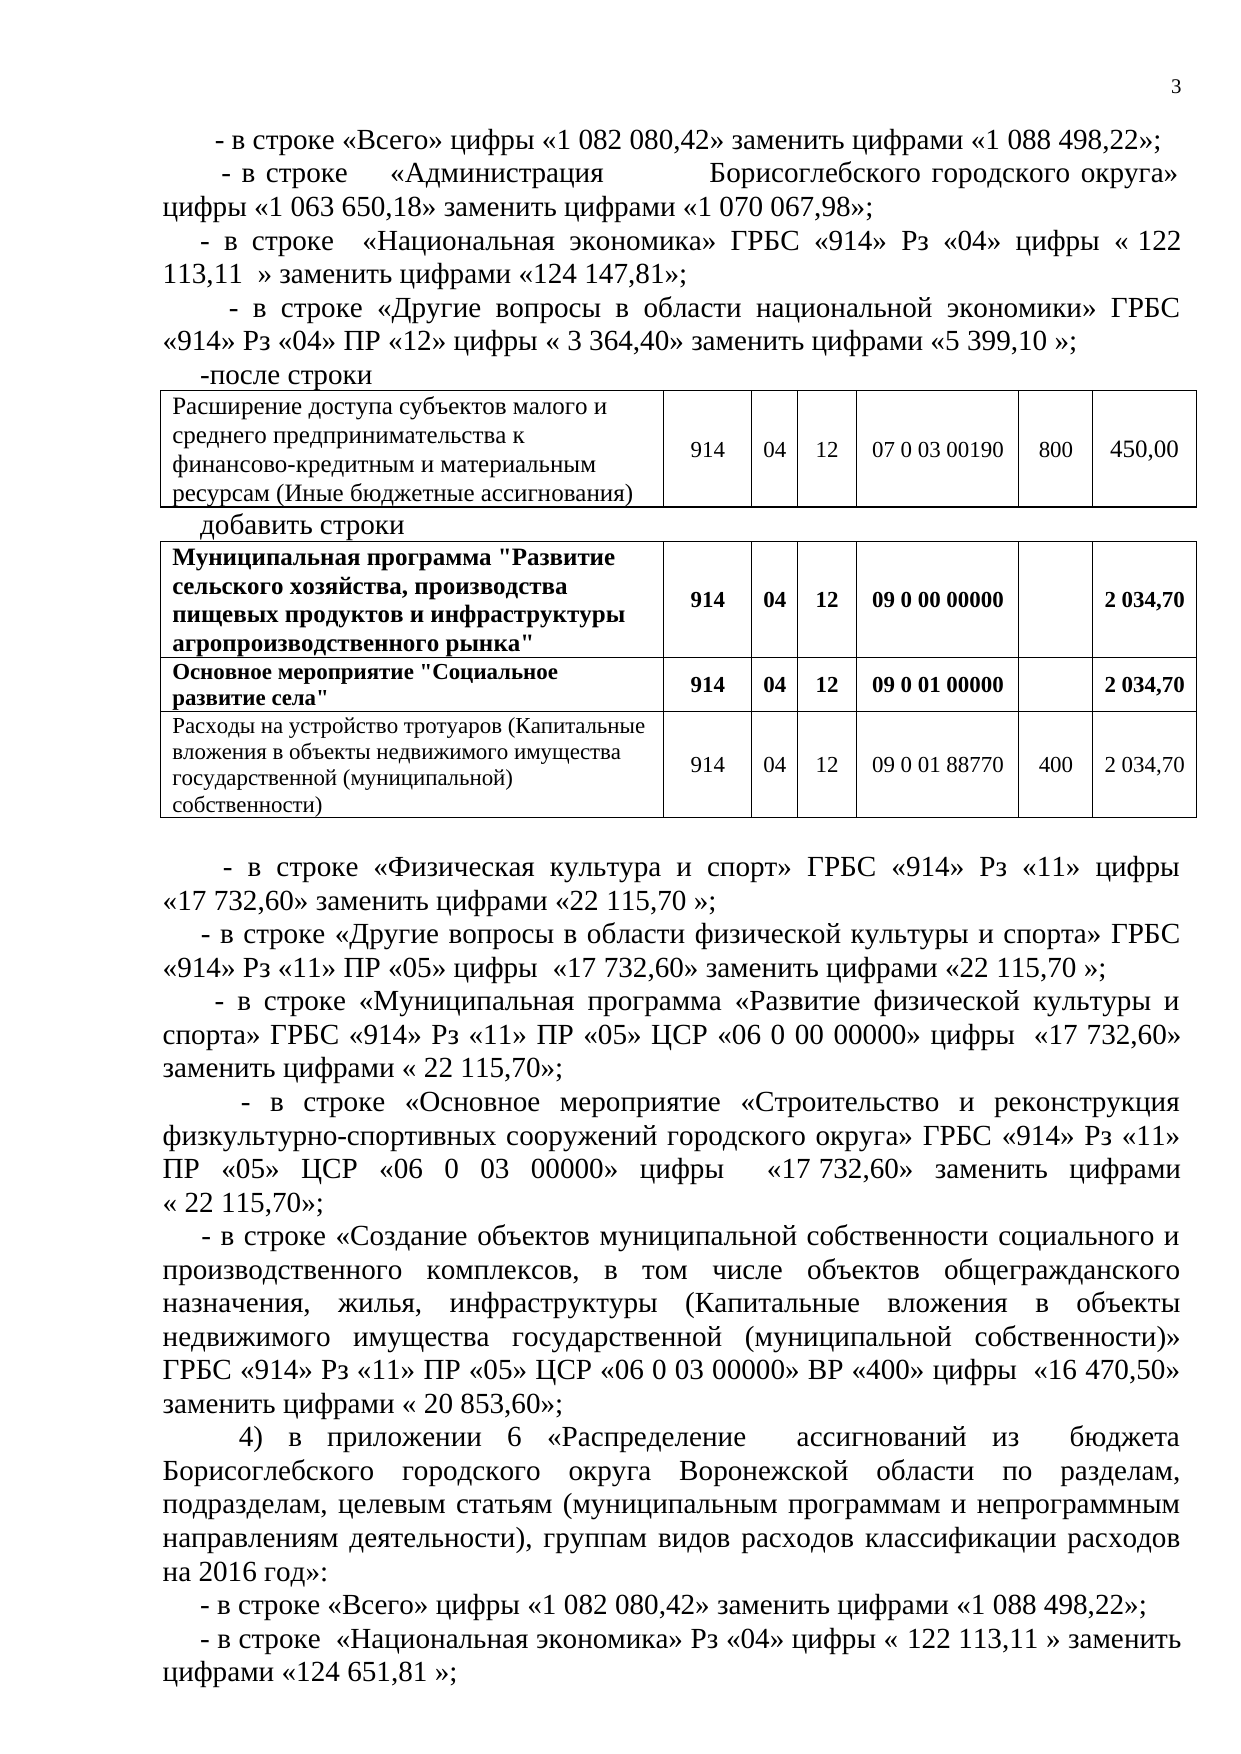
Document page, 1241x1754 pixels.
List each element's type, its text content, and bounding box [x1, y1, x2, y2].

text - в строке «Создание объектов муниципальной собственности социального и производственного комплексов, в том числе объектов общегражданского назначения, жилья, инфраструктуры (Капитальные вложения в объекты недвижимого имущества государственной (муниципальной собственности)» ГРБС «914» Рз «11» ПР «05» ЦСР «06 0 03 00000» ВР «400» цифры «16 470,50» заменить цифрами « 20 853,60»; [162, 1218, 1181, 1419]
table_header 04 [752, 542, 797, 657]
table_cell 2 034,70 [1093, 712, 1196, 817]
table_cell 04 [752, 658, 797, 711]
table_header 914 [664, 542, 751, 657]
table_header Расширение доступа субъектов малого и среднего предпринимательства к финансово-кредитным и материальным ресурсам (Иные бюджетные ассигнования) [161, 391, 663, 506]
table_header 12 [798, 391, 856, 506]
text - в строке «Муниципальная программа «Развитие физической культуры и спорта» ГРБС «914» Рз «11» ПР «05» ЦСР «06 0 00 00000» цифры «17 732,60» заменить цифрами « 22 115,70»; [162, 983, 1181, 1084]
table_cell 914 [664, 712, 751, 817]
table_header Муниципальная программа "Развитие сельского хозяйства, производства пищевых продуктов и инфраструктуры агропроизводственного рынка" [161, 542, 663, 657]
text 4) в приложении 6 «Распределение ассигнований из бюджета Борисоглебского городского округа Воронежской области по разделам, подразделам, целевым статьям (муниципальным программам и непрограммным направлениям деятельности), группам видов расходов классификации расходов на 2016 год»: [162, 1419, 1181, 1587]
table_header 12 [798, 542, 856, 657]
table_cell [1019, 658, 1092, 711]
table_cell 12 [798, 658, 856, 711]
table_cell 09 0 01 00000 [857, 658, 1018, 711]
table_header 04 [752, 391, 797, 506]
text -после строки [162, 357, 1181, 390]
table_header 07 0 03 00190 [857, 391, 1018, 506]
table_header 800 [1019, 391, 1092, 506]
table_cell 914 [664, 658, 751, 711]
text - в строке «Национальная экономика» Рз «04» цифры « 122 113,11 » заменить цифрами «124 651,81 »; [162, 1621, 1181, 1688]
table_cell Основное мероприятие "Социальное развитие села" [161, 658, 663, 711]
table_header 2 034,70 [1093, 542, 1196, 657]
table_cell 400 [1019, 712, 1092, 817]
table_header 09 0 00 00000 [857, 542, 1018, 657]
text - в строке «Другие вопросы в области национальной экономики» ГРБС «914» Рз «04» ПР «12» цифры « 3 364,40» заменить цифрами «5 399,10 »; [162, 290, 1181, 357]
text - в строке «Национальная экономика» ГРБС «914» Рз «04» цифры « 122 113,11 » заменить цифрами «124 147,81»; [162, 223, 1181, 290]
text добавить строки [162, 508, 1181, 541]
text - в строке «Администрация Борисоглебского городского округа» цифры «1 063 650,18» заменить цифрами «1 070 067,98»; [162, 156, 1181, 223]
text - в строке «Другие вопросы в области физической культуры и спорта» ГРБС «914» Рз «11» ПР «05» цифры «17 732,60» заменить цифрами «22 115,70 »; [162, 916, 1181, 983]
table_header 450,00 [1093, 391, 1196, 506]
table_header 914 [664, 391, 751, 506]
text - в строке «Основное мероприятие «Строительство и реконструкция физкультурно-спортивных сооружений городского округа» ГРБС «914» Рз «11» ПР «05» ЦСР «06 0 03 00000» цифры «17 732,60» заменить цифрами « 22 115,70»; [162, 1084, 1181, 1218]
text - в строке «Всего» цифры «1 082 080,42» заменить цифрами «1 088 498,22»; [162, 122, 1181, 156]
table_cell 12 [798, 712, 856, 817]
table_cell Расходы на устройство тротуаров (Капитальные вложения в объекты недвижимого имущества государственной (муниципальной) собственности) [161, 712, 663, 817]
table_cell 09 0 01 88770 [857, 712, 1018, 817]
table_header [1019, 542, 1092, 657]
table_cell 2 034,70 [1093, 658, 1196, 711]
text - в строке «Всего» цифры «1 082 080,42» заменить цифрами «1 088 498,22»; [162, 1587, 1181, 1621]
text - в строке «Физическая культура и спорт» ГРБС «914» Рз «11» цифры «17 732,60» заменить цифрами «22 115,70 »; [162, 849, 1181, 916]
table_cell 04 [752, 712, 797, 817]
